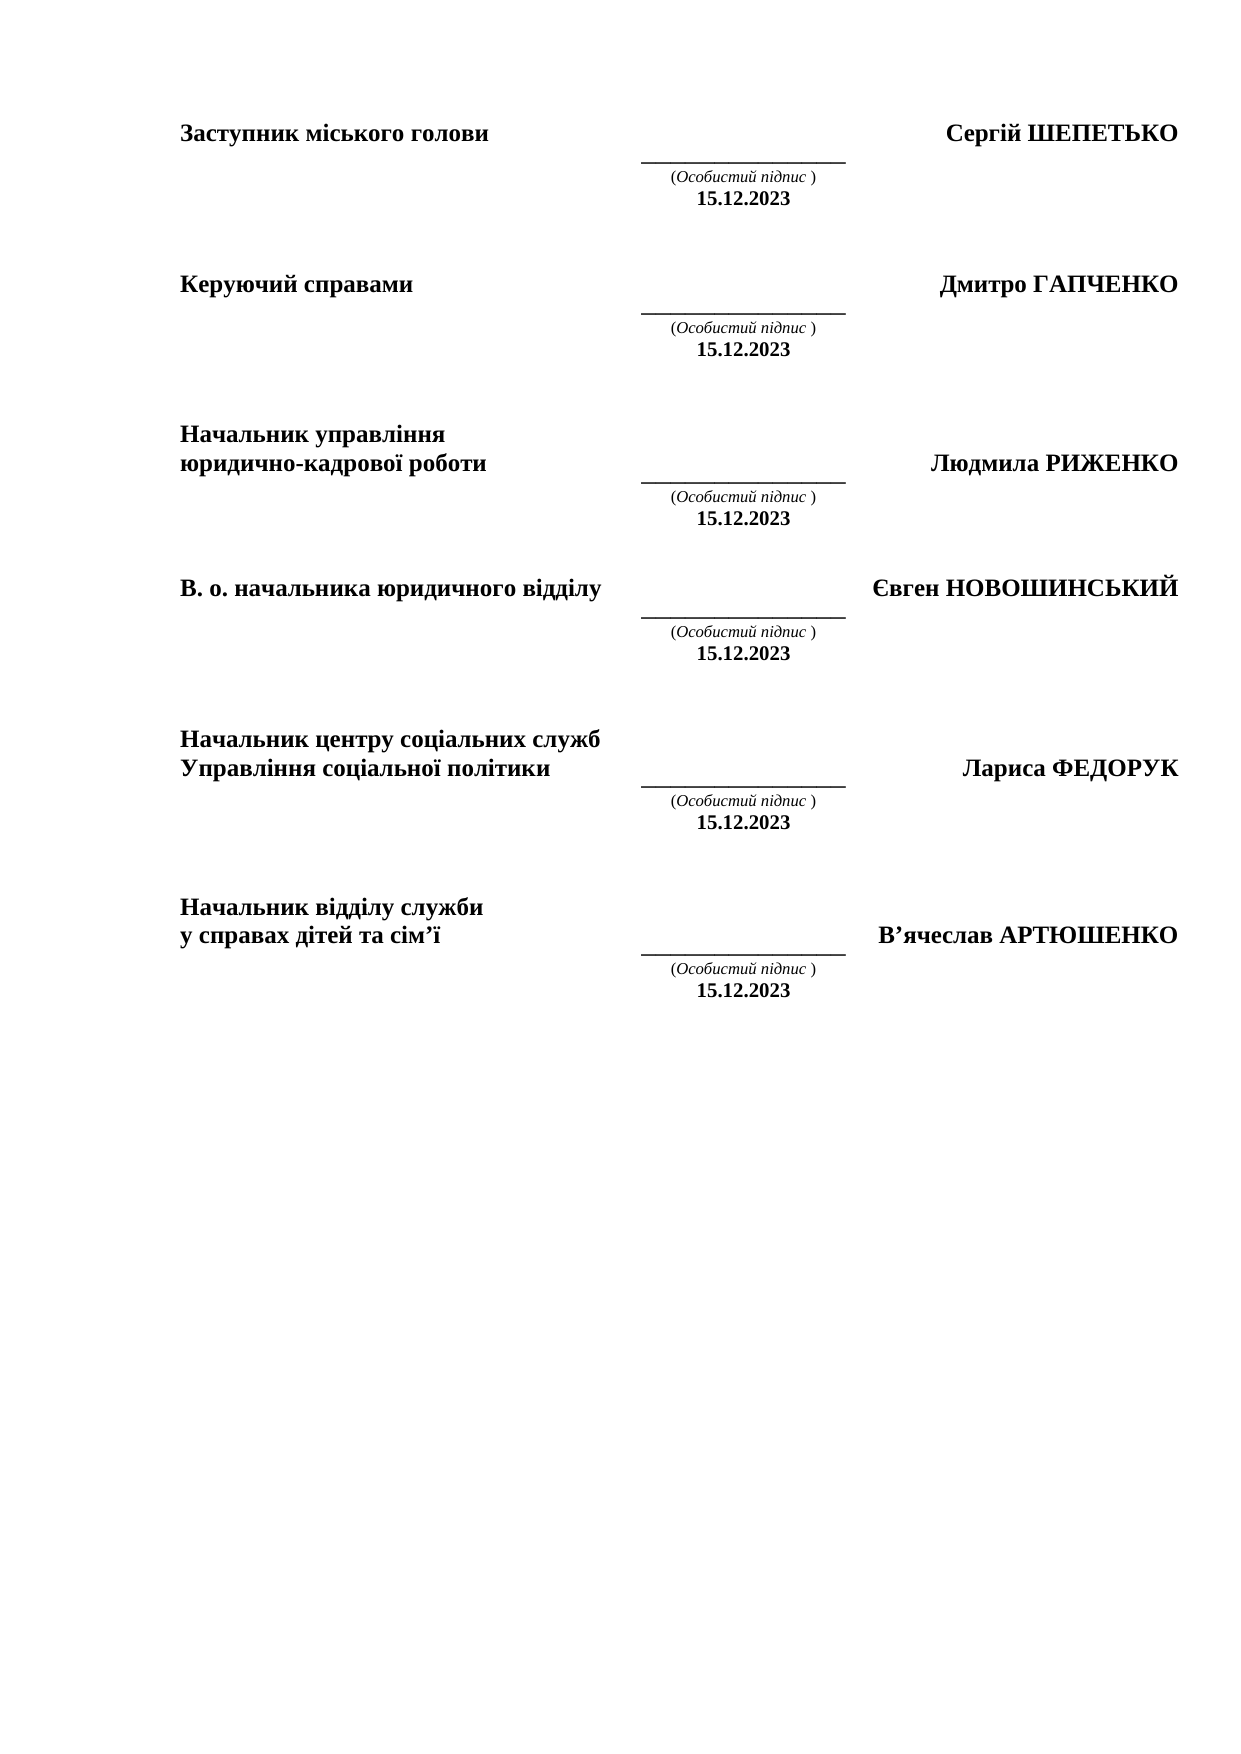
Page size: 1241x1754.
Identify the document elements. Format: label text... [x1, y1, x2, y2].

table_cell Людмила РИЖЕНКО [861, 420, 1190, 573]
table_cell В. о. начальника юридичного відділу [169, 573, 626, 724]
table_header Сергій ШЕПЕТЬКО [861, 118, 1190, 269]
table_cell Начальник центру соціальних служб Управління соціальної політики [169, 724, 626, 892]
table_cell Начальник відділу служби у справах дітей та сім’ї [169, 892, 626, 1060]
table_header ______________ (Особистий підпис ) 15.12.2023 [626, 118, 861, 269]
table_cell Дмитро ГАПЧЕНКО [861, 269, 1190, 419]
table_cell Керуючий справами [169, 269, 626, 419]
table_cell ______________ (Особистий підпис ) 15.12.2023 [626, 724, 861, 892]
table_cell ______________ (Особистий підпис ) 15.12.2023 [626, 420, 861, 573]
table_cell ______________ (Особистий підпис ) 15.12.2023 [626, 573, 861, 724]
table_cell В’ячеслав АРТЮШЕНКО [861, 892, 1190, 1060]
table_cell Євген НОВОШИНСЬКИЙ [861, 573, 1190, 724]
table_header Заступник міського голови [169, 118, 626, 269]
table_cell ______________ (Особистий підпис ) 15.12.2023 [626, 892, 861, 1060]
table_cell ______________ (Особистий підпис ) 15.12.2023 [626, 269, 861, 419]
table_cell Начальник управління юридично-кадрової роботи [169, 420, 626, 573]
table_cell Лариса ФЕДОРУК [861, 724, 1190, 892]
